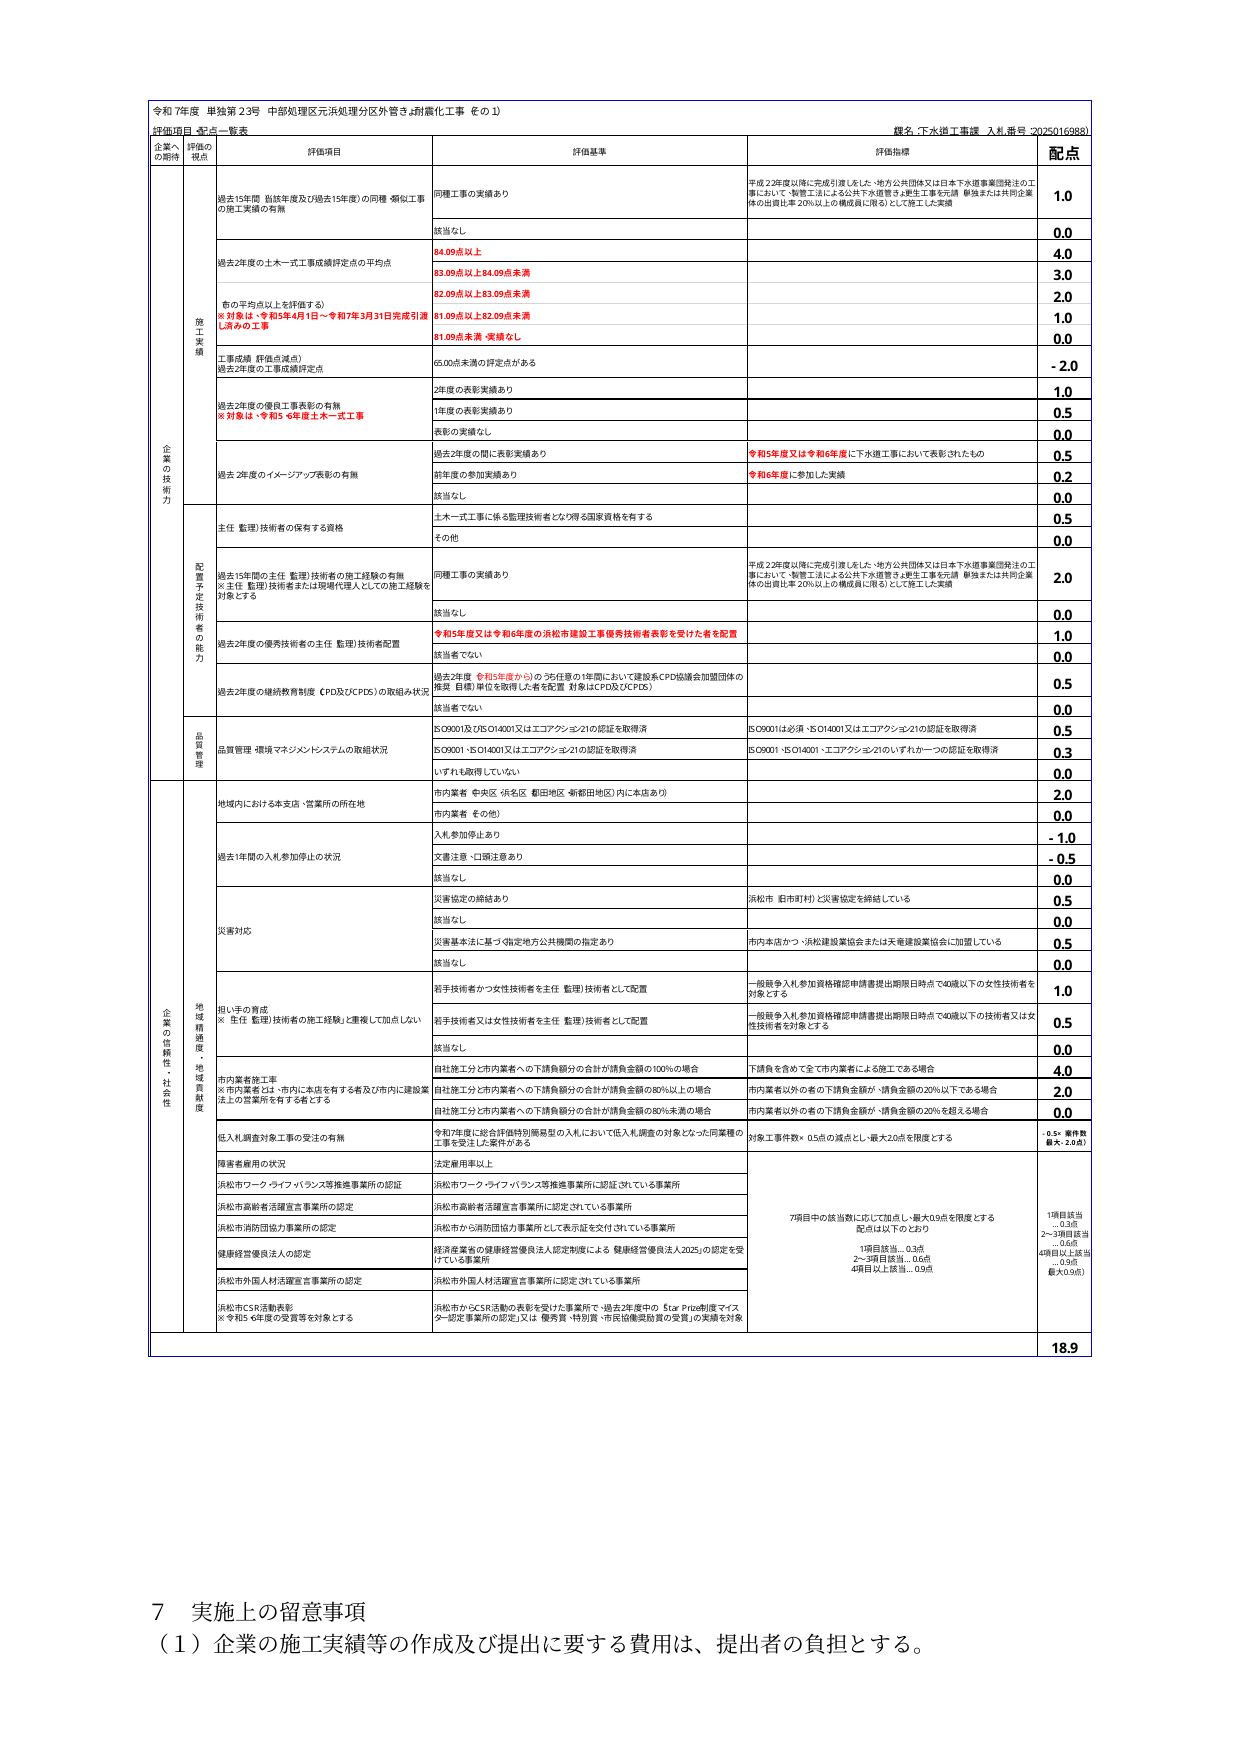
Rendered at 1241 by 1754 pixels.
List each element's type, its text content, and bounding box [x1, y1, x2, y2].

text （１）企業の施工実績等の作成及び提出に要する費用は、提出者の負担とする。 [148, 1627, 1092, 1658]
text ７ 実施上の留意事項 [148, 1595, 1092, 1627]
